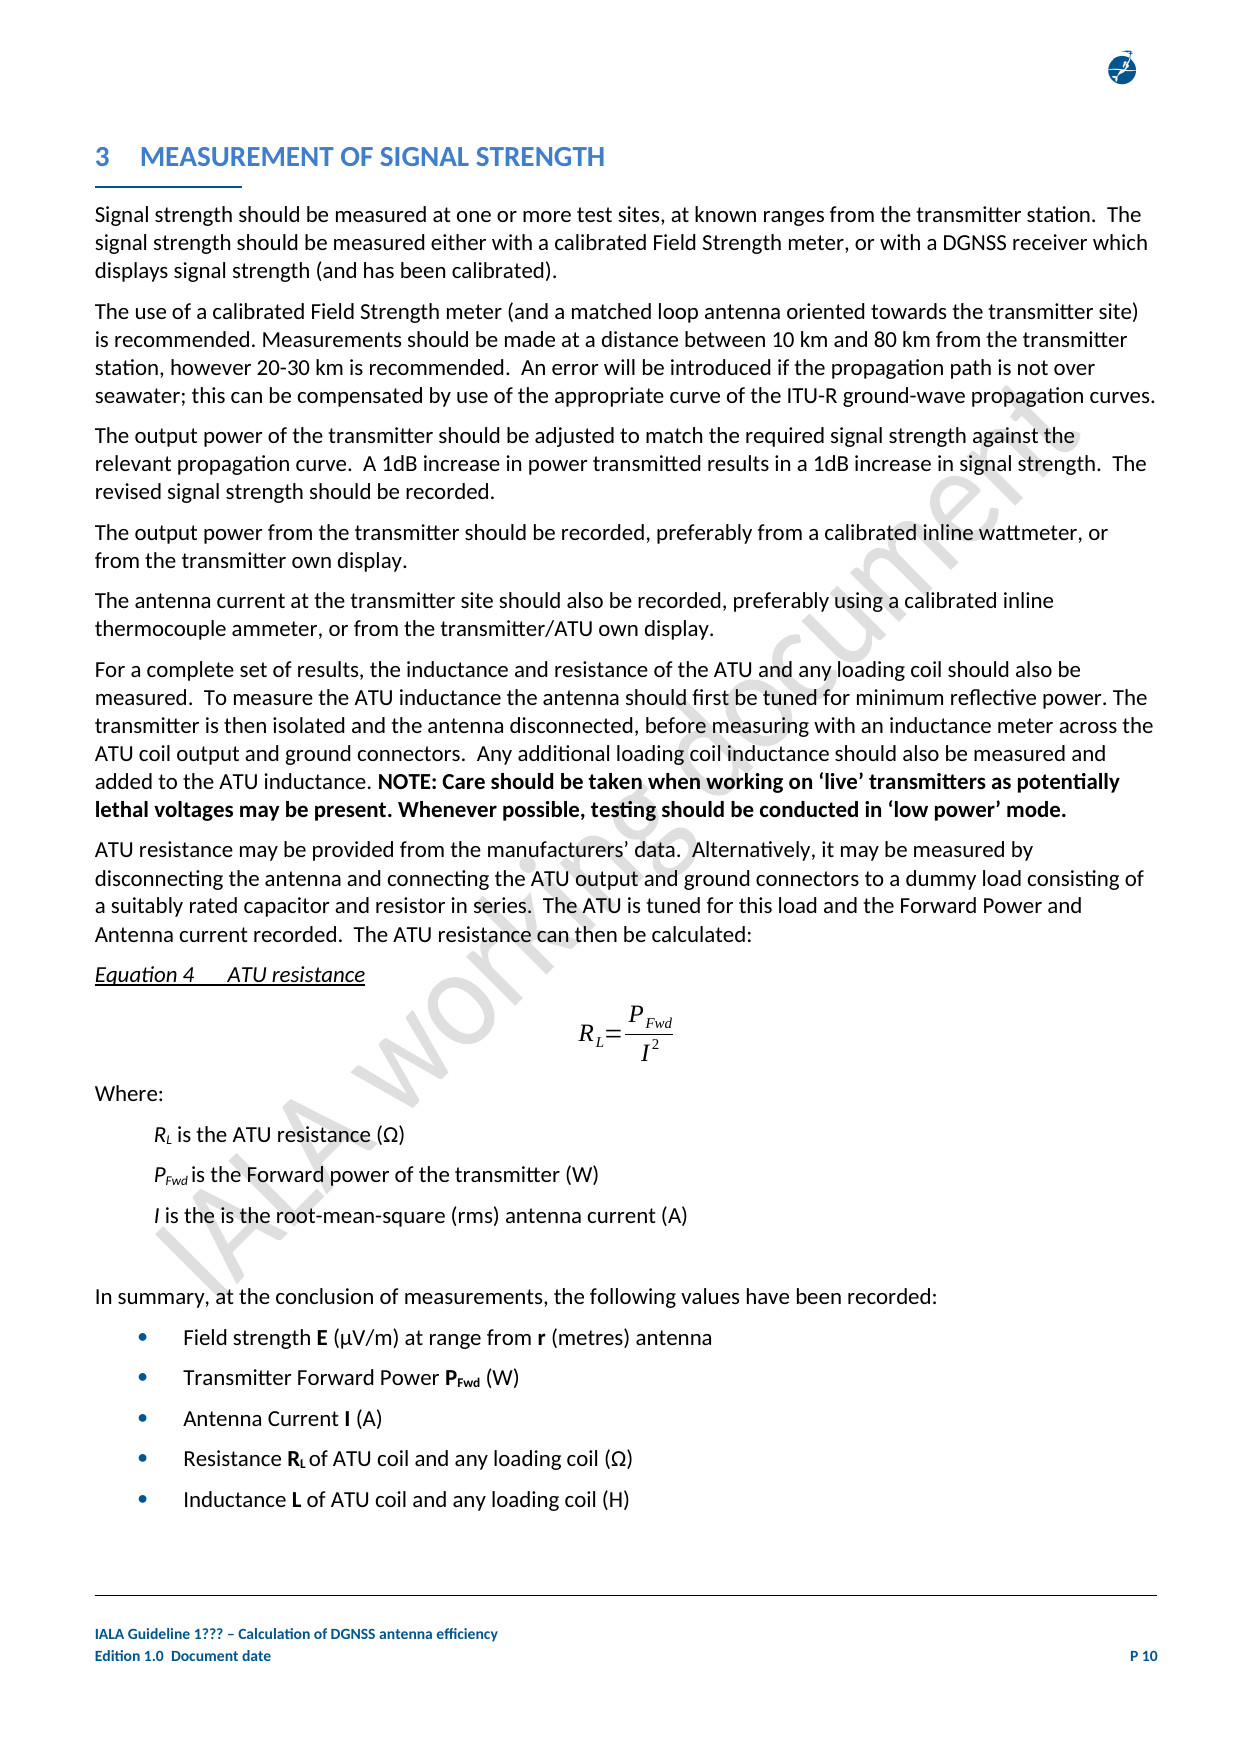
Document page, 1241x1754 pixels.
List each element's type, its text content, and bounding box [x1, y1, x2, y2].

text In summary, at the conclusion of measurements, the following values have been recorded: [94, 1282, 1157, 1310]
text Signal strength should be measured at one or more test sites, at known ranges from the transmitter station. The signal strength should be measured either with a calibrated Field Strength meter, or with a DGNSS receiver which displays signal strength (and has been calibrated). [94, 200, 1157, 284]
subtitle MEASUREMENT OF SIGNAL STRENGTH [94, 138, 1157, 174]
text PFwd is the Forward power of the transmitter (W) [153, 1161, 1157, 1188]
text Where: [94, 1079, 1157, 1107]
text Transmitter Forward Power PFwd (W) [139, 1363, 1157, 1391]
text ATU resistance [94, 960, 1157, 988]
text The output power from the transmitter should be recorded, preferably from a calibrated inline wattmeter, or from the transmitter own display. [94, 518, 1157, 574]
text I is the is the root-mean-square (rms) antenna current (A) [153, 1201, 1157, 1229]
text The output power of the transmitter should be adjusted to match the required signal strength against the relevant propagation curve. A 1dB increase in power transmitted results in a 1dB increase in signal strength. The revised signal strength should be recorded. [94, 421, 1157, 505]
text RL is the ATU resistance (Ω) [153, 1120, 1157, 1148]
text Antenna Current I (A) [139, 1404, 1157, 1432]
text The antenna current at the transmitter site should also be recorded, preferably using a calibrated inline thermocouple ammeter, or from the transmitter/ATU own display. [94, 586, 1157, 642]
text Resistance RL of ATU coil and any loading coil (Ω) [139, 1444, 1157, 1472]
text The use of a calibrated Field Strength meter (and a matched loop antenna oriented towards the transmitter site) is recommended. Measurements should be made at a distance between 10 km and 80 km from the transmitter station, however 20-30 km is recommended. An error will be introduced if the propagation path is not over seawater; this can be compensated by use of the appropriate curve of the ITU-R ground-wave propagation curves. [94, 297, 1157, 409]
picture [1077, 0, 1196, 119]
text Inductance L of ATU coil and any loading coil (H) [139, 1485, 1157, 1513]
text Field strength E (µV/m) at range from r (metres) antenna [139, 1323, 1157, 1351]
text ATU resistance may be provided from the manufacturers’ data. Alternatively, it may be measured by disconnecting the antenna and connecting the ATU output and ground connectors to a dummy load consisting of a suitably rated capacitor and resistor in series. The ATU is tuned for this load and the Forward Power and Antenna current recorded. The ATU resistance can then be calculated: [94, 836, 1157, 948]
text For a complete set of results, the inductance and resistance of the ATU and any loading coil should also be measured. To measure the ATU inductance the antenna should first be tuned for minimum reflective power. The transmitter is then isolated and the antenna disconnected, before measuring with an inductance meter across the ATU coil output and ground connectors. Any additional loading coil inductance should also be measured and added to the ATU inductance. NOTE: Care should be taken when working on ‘live’ transmitters as potentially lethal voltages may be present. Whenever possible, testing should be conducted in ‘low power’ mode. [94, 655, 1157, 823]
